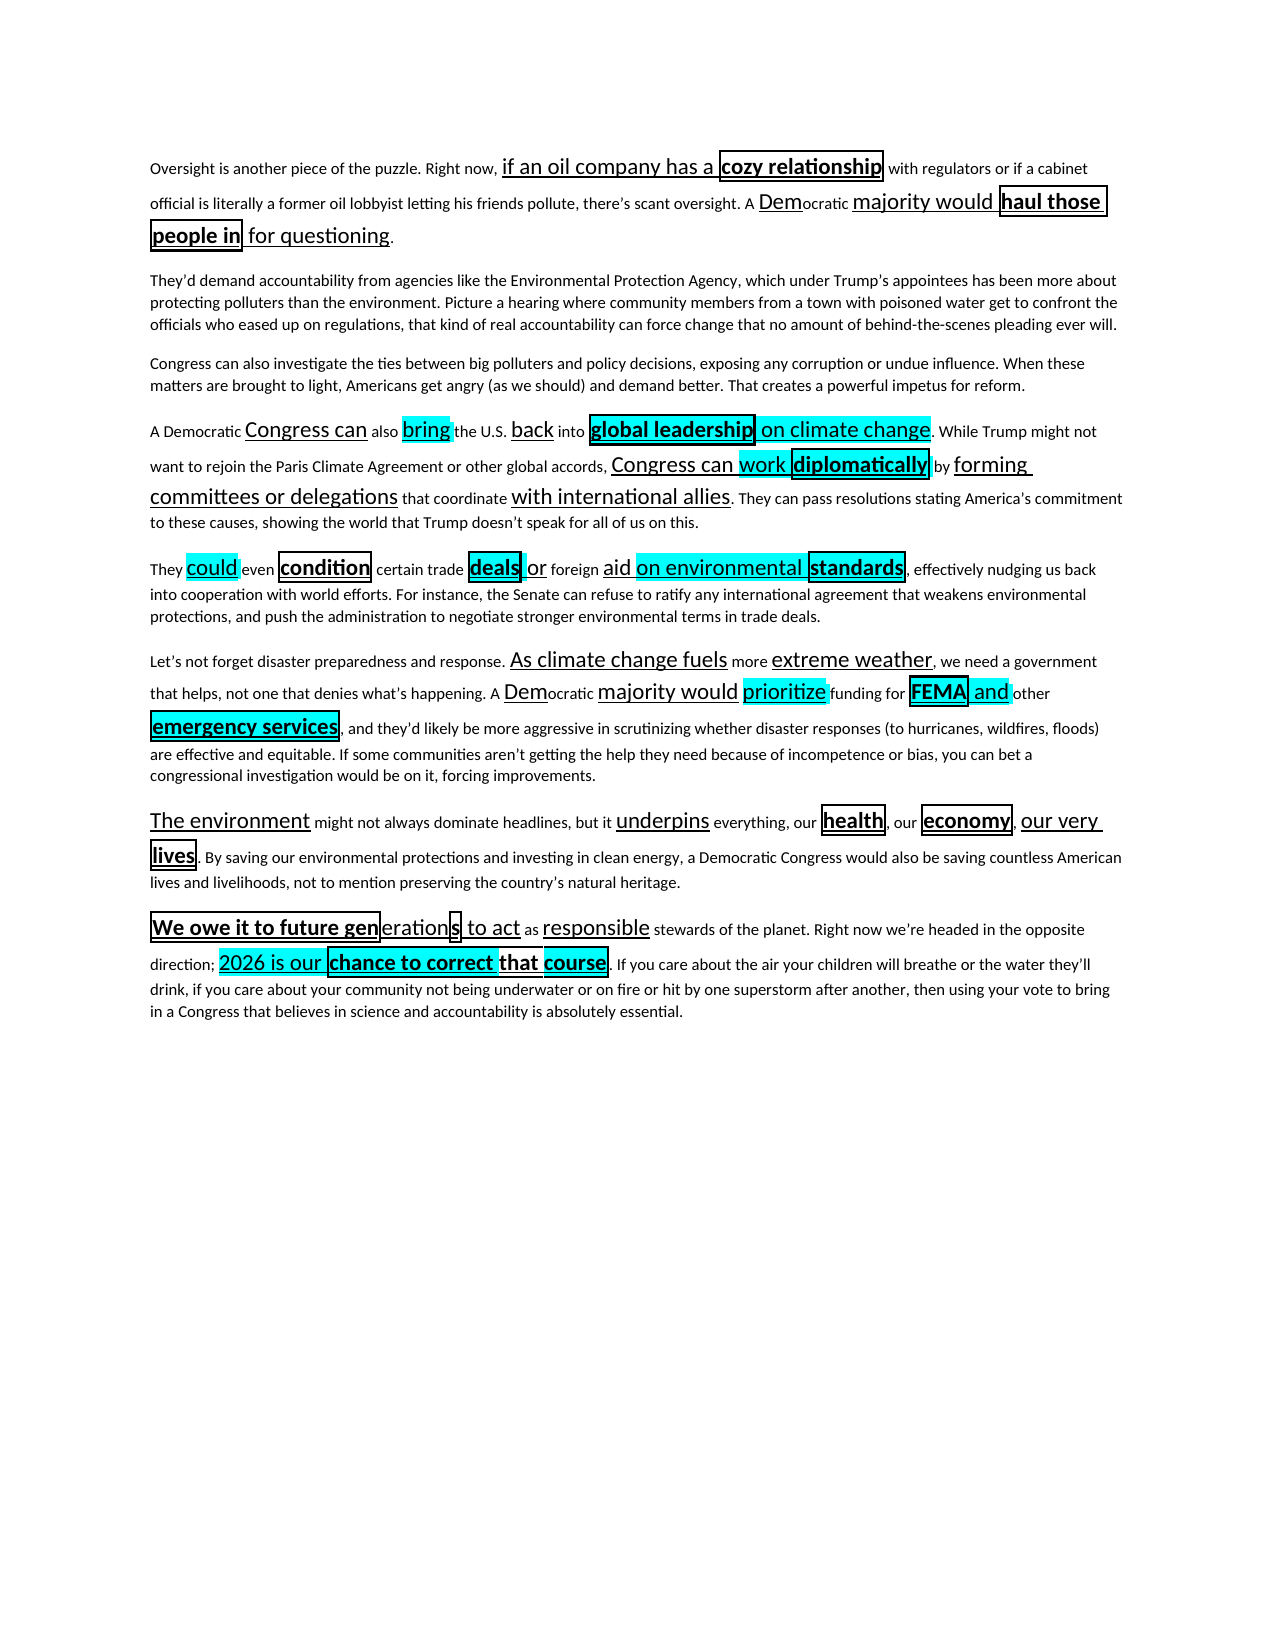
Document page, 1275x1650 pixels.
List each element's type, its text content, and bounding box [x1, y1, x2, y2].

text Let’s not forget disaster preparedness and response. As climate change fuels more extreme weather, we need a government that helps, not one that denies what’s happening. A Democratic majority would prioritize funding for FEMA and other emergency services, and they’d likely be more aggressive in scrutinizing whether disaster responses (to hurricanes, wildfires, floods) are effective and equitable. If some communities aren’t getting the help they need because of incompetence or bias, you can bet a congressional investigation would be on it, forcing improvements. [150, 645, 1125, 786]
text The environment might not always dominate headlines, but it underpins everything, our health, our economy, our very lives. By saving our environmental protections and investing in clean energy, a Democratic Congress would also be saving countless American lives and livelihoods, not to mention preserving the country’s natural heritage. [150, 804, 1125, 893]
text We owe it to future generations to act as responsible stewards of the planet. Right now we’re headed in the opposite direction; 2026 is our chance to correct that course. If you care about the air your children will breathe or the water they’ll drink, if you care about your community not being underwater or on fire or hit by one superstorm after another, then using your vote to bring in a Congress that believes in science and accountability is absolutely essential. [150, 911, 1125, 1022]
text Congress can also investigate the ties between big polluters and policy decisions, exposing any corruption or undue influence. When these matters are brought to light, Americans get angry (as we should) and demand better. That creates a powerful impetus for reform. [150, 353, 1125, 395]
text Oversight is another piece of the puzzle. Right now, if an oil company has a cozy relationship with regulators or if a cabinet official is literally a former oil lobbyist letting his friends pollute, there’s scant oversight. A Democratic majority would haul those people in for questioning. [150, 150, 1125, 252]
text A Democratic Congress can also bring the U.S. back into global leadership on climate change. While Trump might not want to rejoin the Paris Climate Agreement or other global accords, Congress can work diplomatically by forming committees or delegations that coordinate with international allies. They can pass resolutions stating America’s commitment to these causes, showing the world that Trump doesn’t speak for all of us on this. [150, 413, 1125, 532]
text They’d demand accountability from agencies like the Environmental Protection Agency, which under Trump’s appointees has been more about protecting polluters than the environment. Picture a hearing where community members from a town with poisoned water get to confront the officials who eased up on regulations, that kind of real accountability can force change that no amount of behind-the-scenes pleading ever will. [150, 271, 1125, 335]
text They could even condition certain trade deals or foreign aid on environmental standards, effectively nudging us back into cooperation with world efforts. For instance, the Senate can refuse to ratify any international agreement that weakens environmental protections, and push the administration to negotiate stronger environmental terms in trade deals. [150, 551, 1125, 627]
